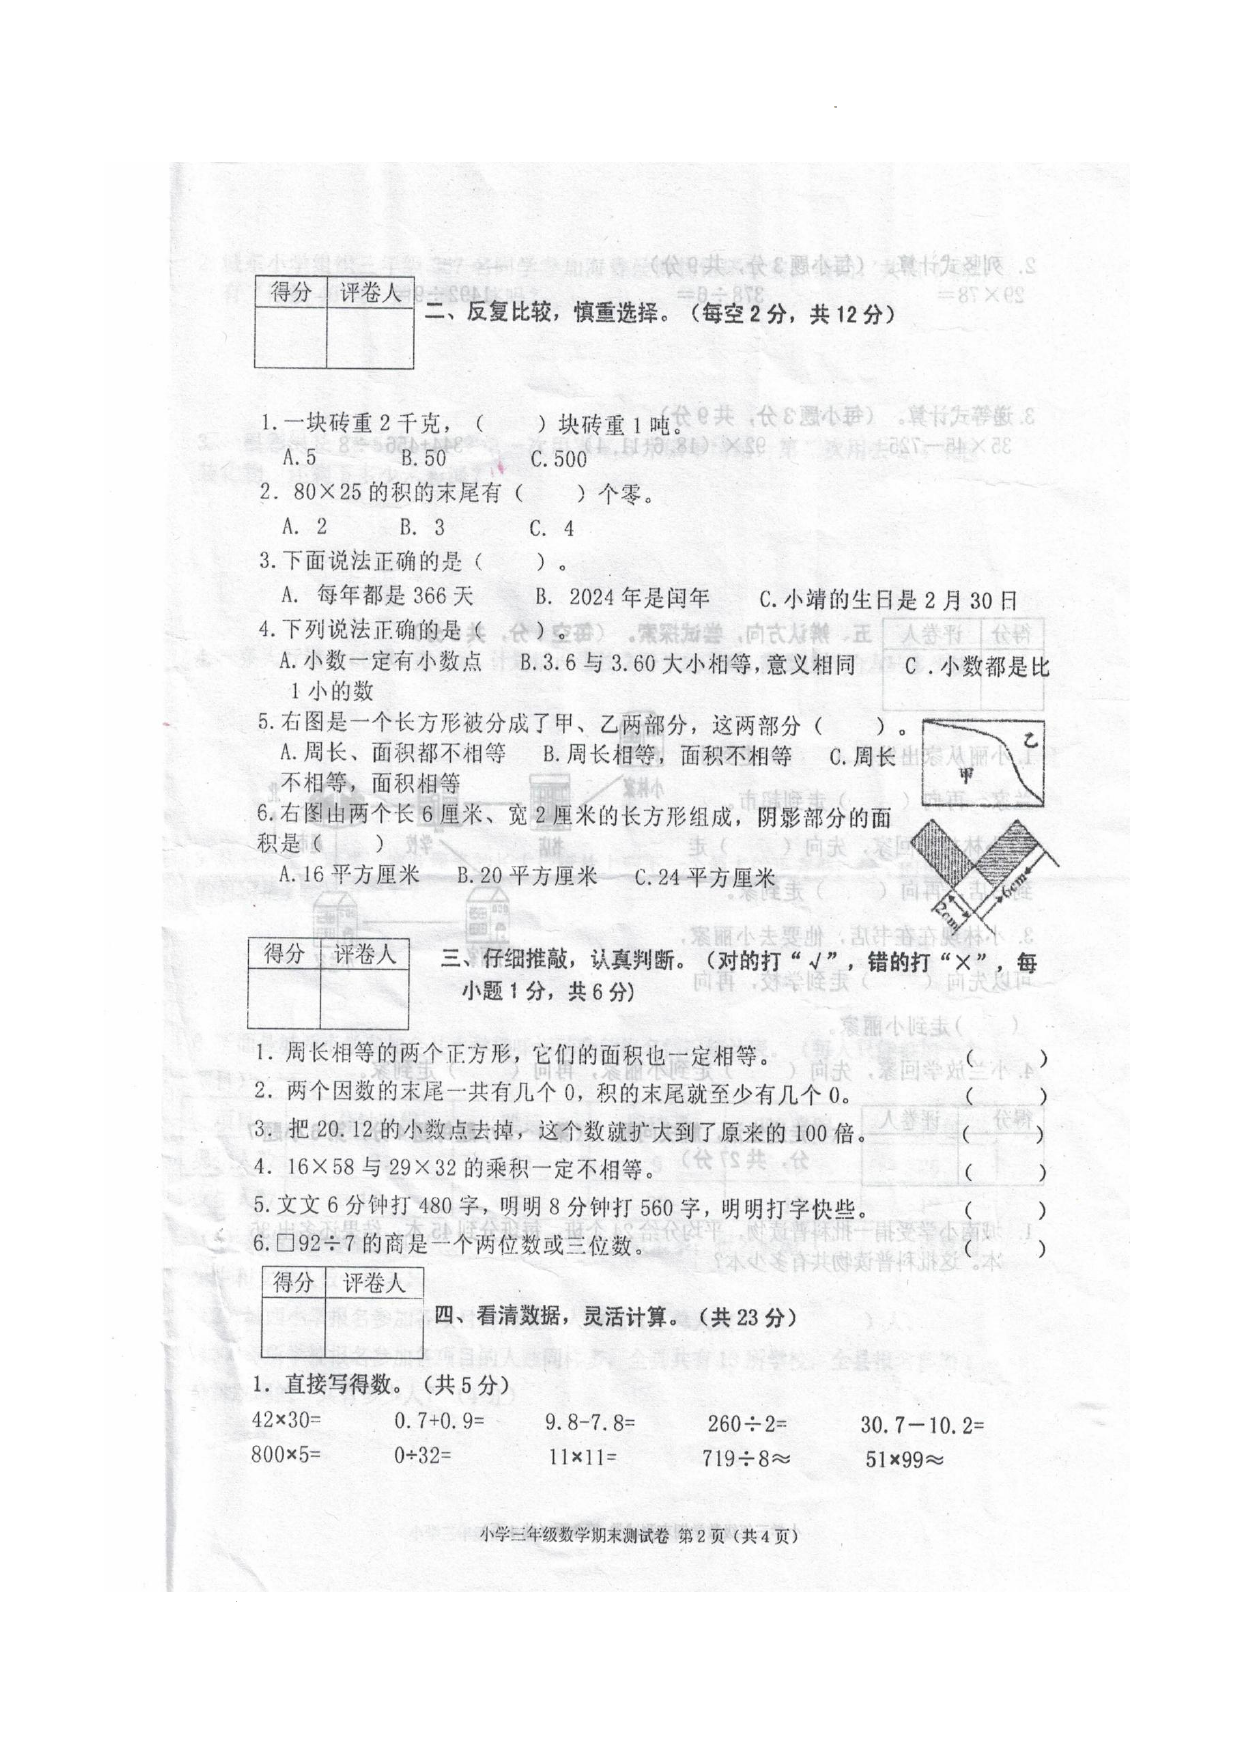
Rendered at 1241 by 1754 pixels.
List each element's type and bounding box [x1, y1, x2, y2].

picture [103, 162, 1130, 1592]
